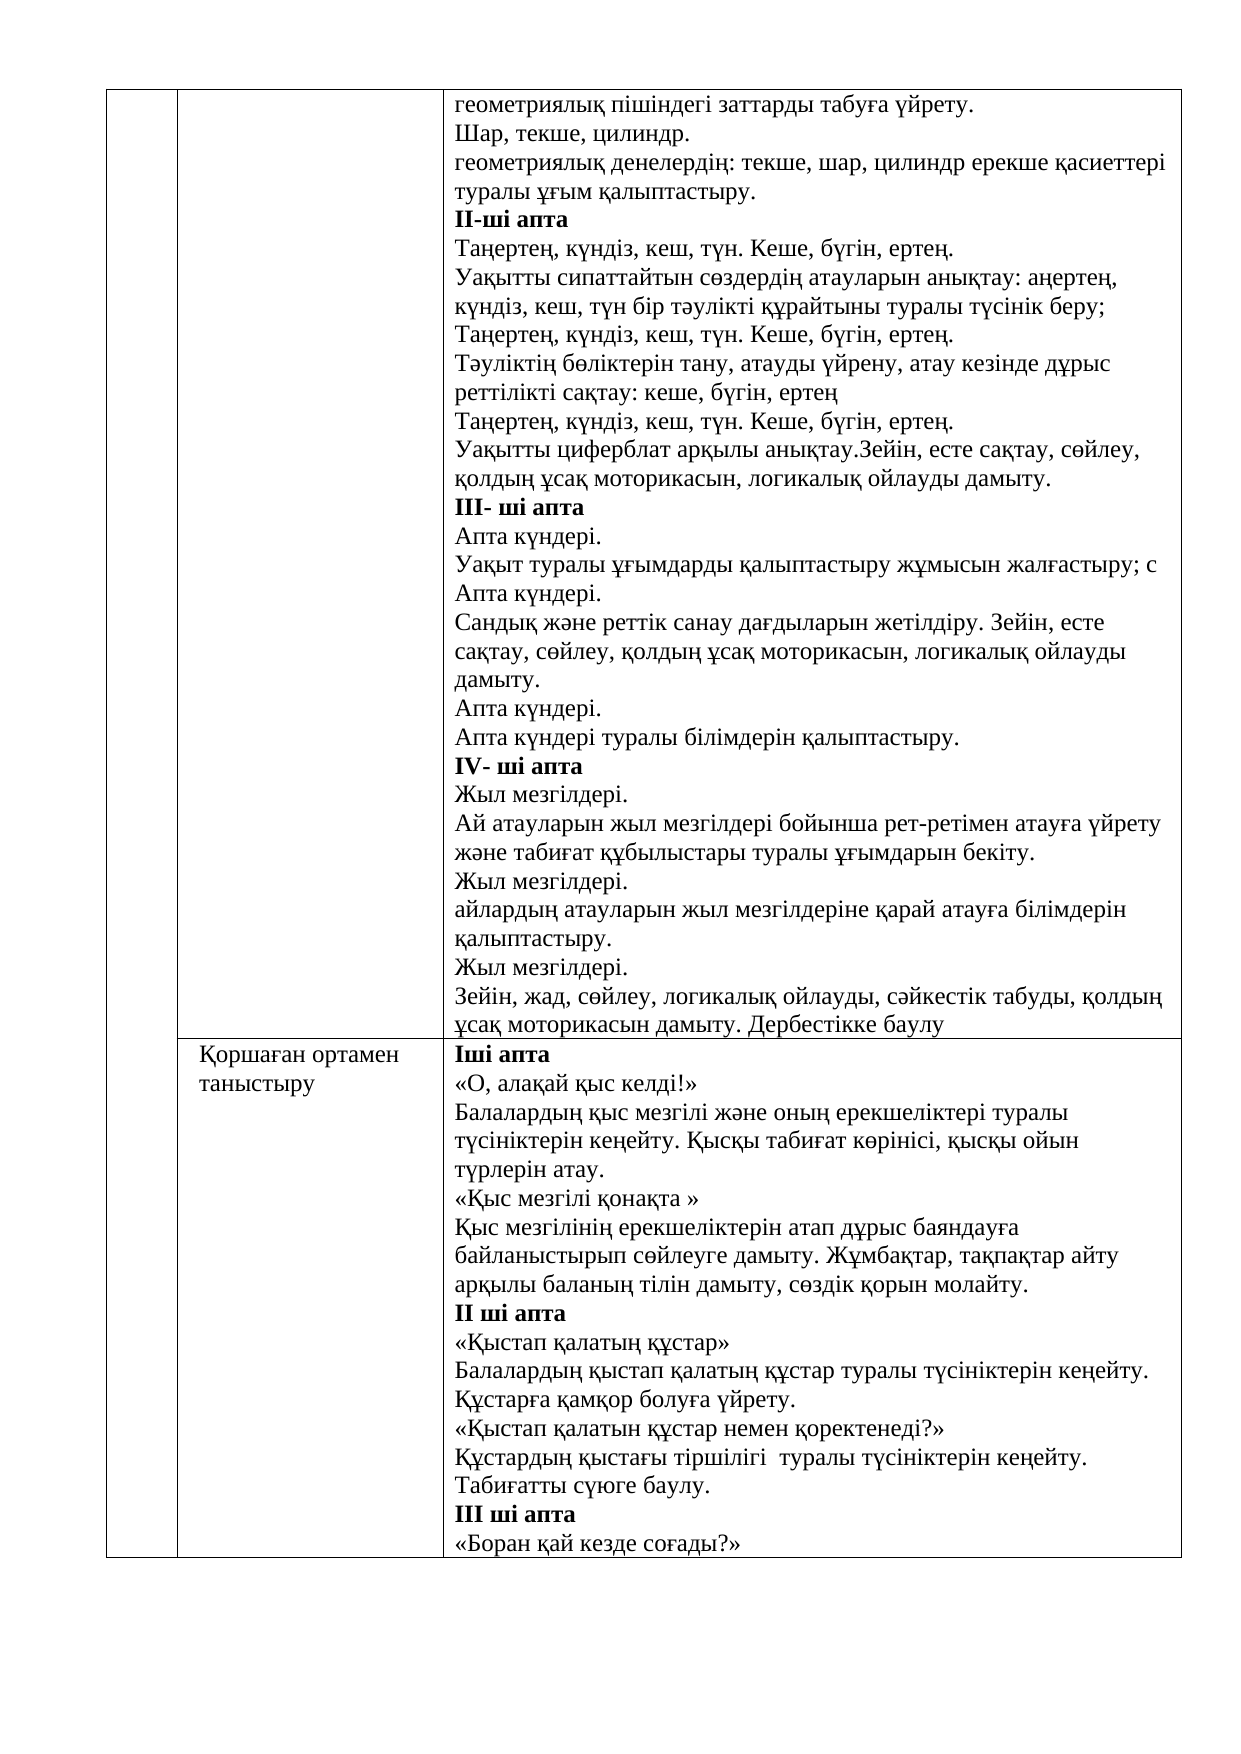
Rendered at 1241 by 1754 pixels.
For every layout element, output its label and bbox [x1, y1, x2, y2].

table_cell [178, 90, 443, 1038]
table_cell [178, 1039, 443, 1557]
table_cell [444, 90, 1181, 1038]
table_cell [444, 1039, 1181, 1557]
